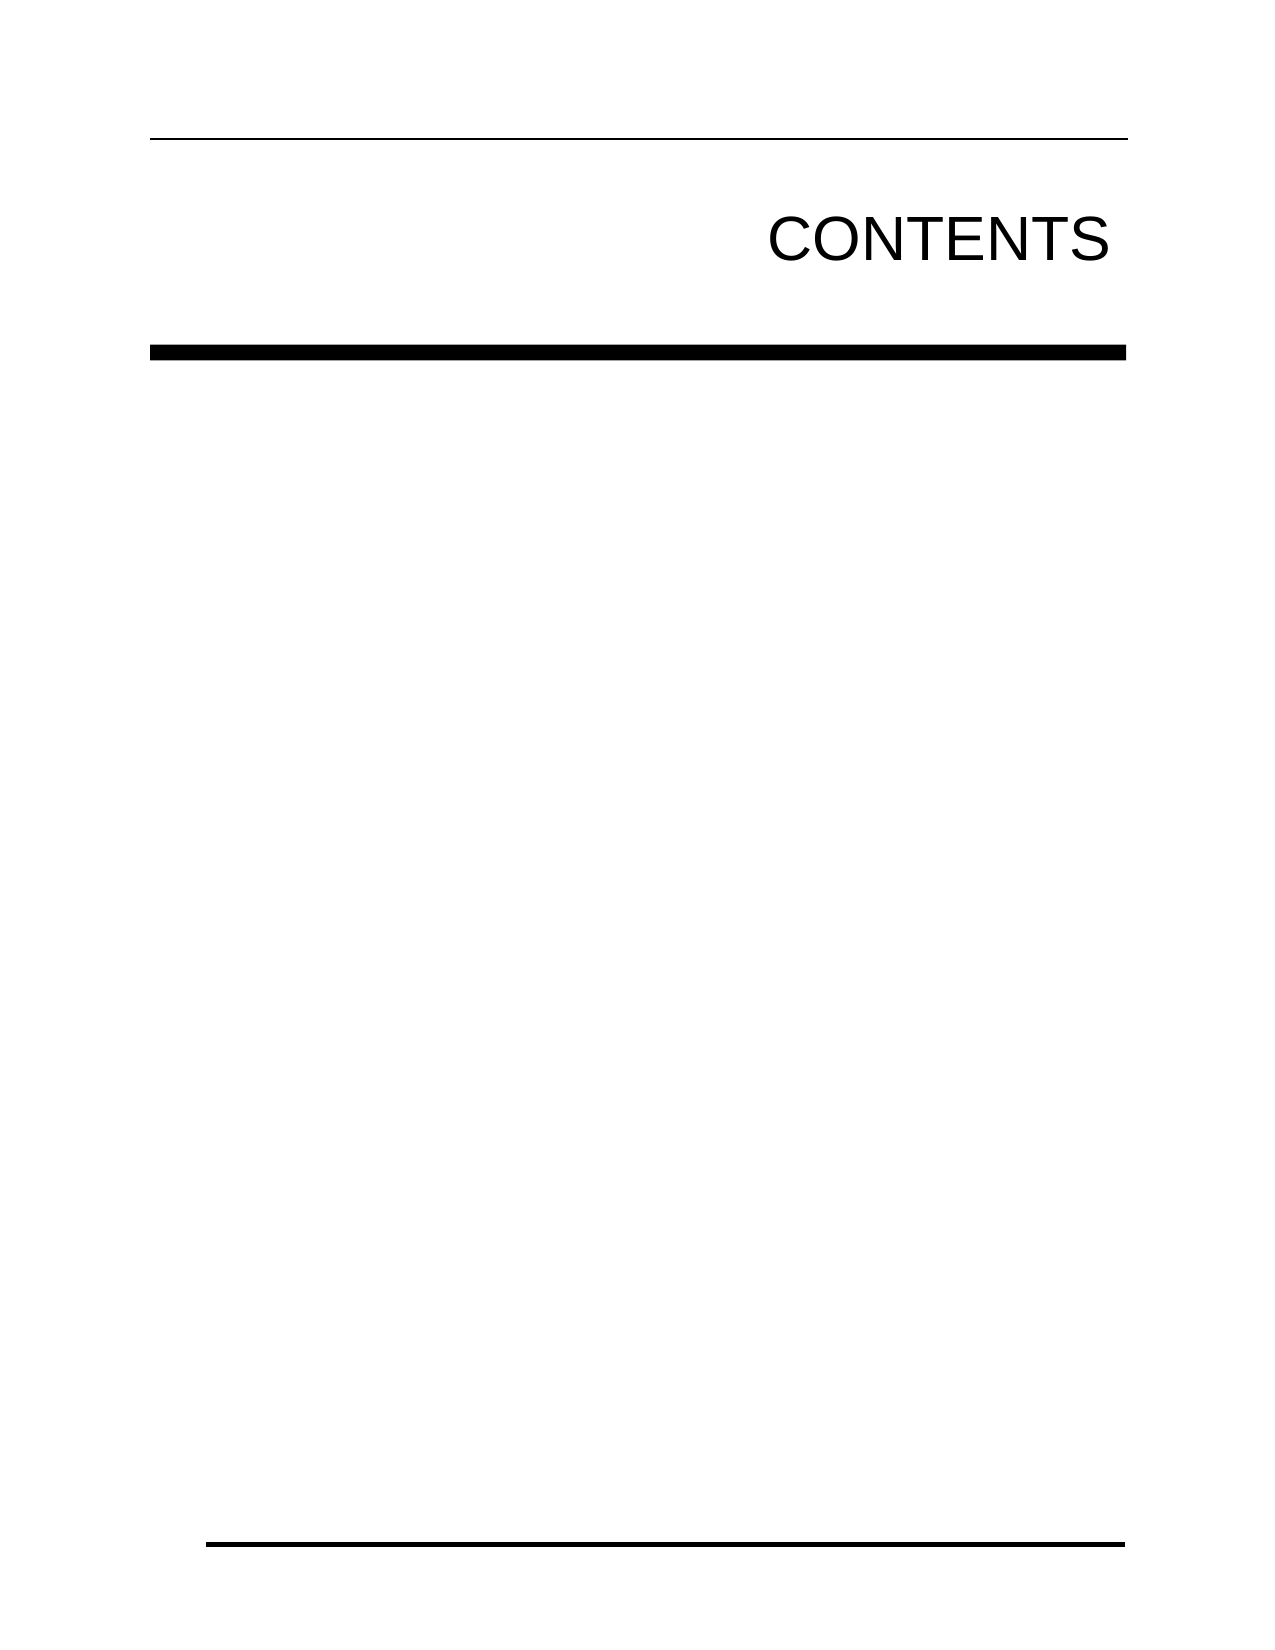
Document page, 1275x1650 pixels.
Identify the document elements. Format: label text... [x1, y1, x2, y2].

text CONTENTS [675, 201, 1125, 273]
